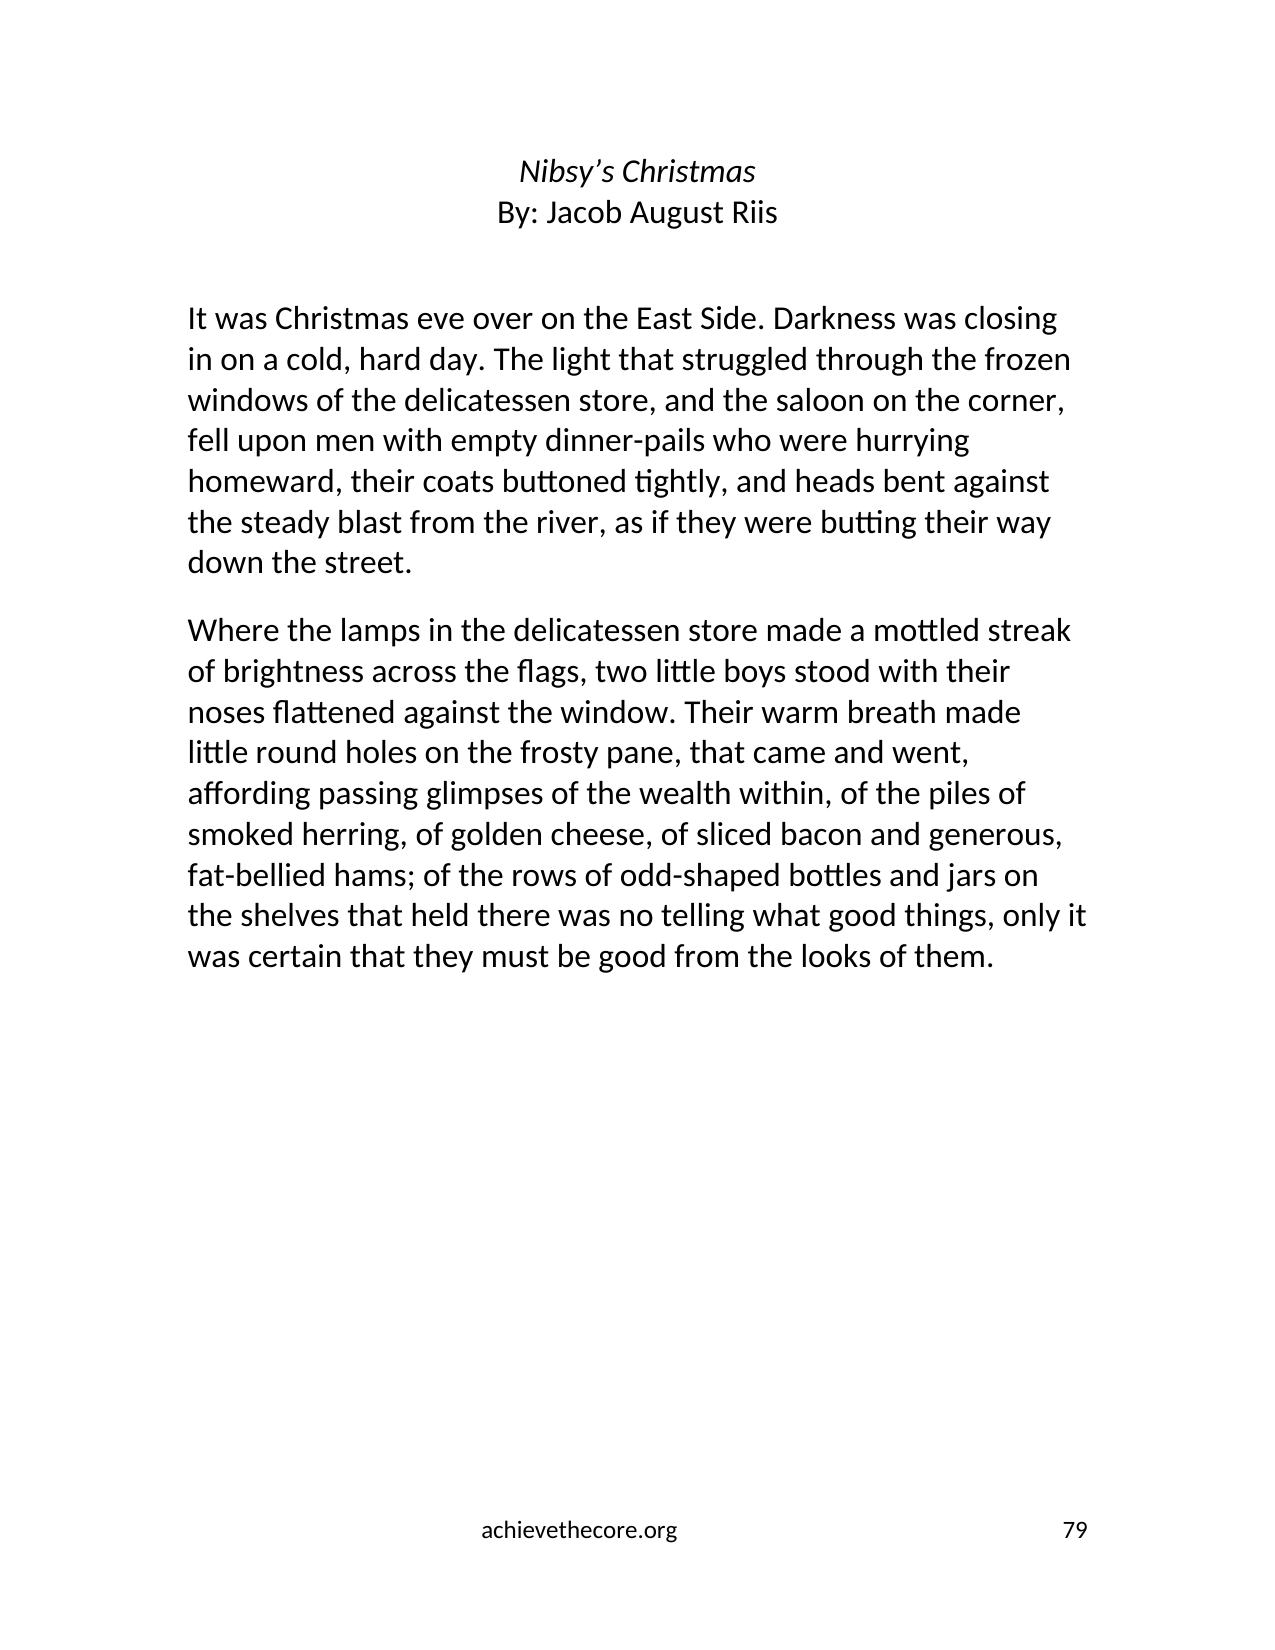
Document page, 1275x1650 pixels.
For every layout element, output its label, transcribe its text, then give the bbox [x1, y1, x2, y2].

text Nibsy’s Christmas [187, 150, 1087, 191]
text It was Christmas eve over on the East Side. Darkness was closing in on a cold, hard day. The light that struggled through the frozen windows of the delicatessen store, and the saloon on the corner, fell upon men with empty dinner-pails who were hurrying homeward, their coats buttoned tightly, and heads bent against the steady blast from the river, as if they were butting their way down the street. [187, 297, 1087, 582]
text Where the lamps in the delicatessen store made a mottled streak of brightness across the flags, two little boys stood with their noses flattened against the window. Their warm breath made little round holes on the frosty pane, that came and went, affording passing glimpses of the wealth within, of the piles of smoked herring, of golden cheese, of sliced bacon and generous, fat-bellied hams; of the rows of odd-shaped bottles and jars on the shelves that held there was no telling what good things, only it was certain that they must be good from the looks of them. [187, 609, 1087, 976]
text By: Jacob August Riis [187, 191, 1087, 231]
